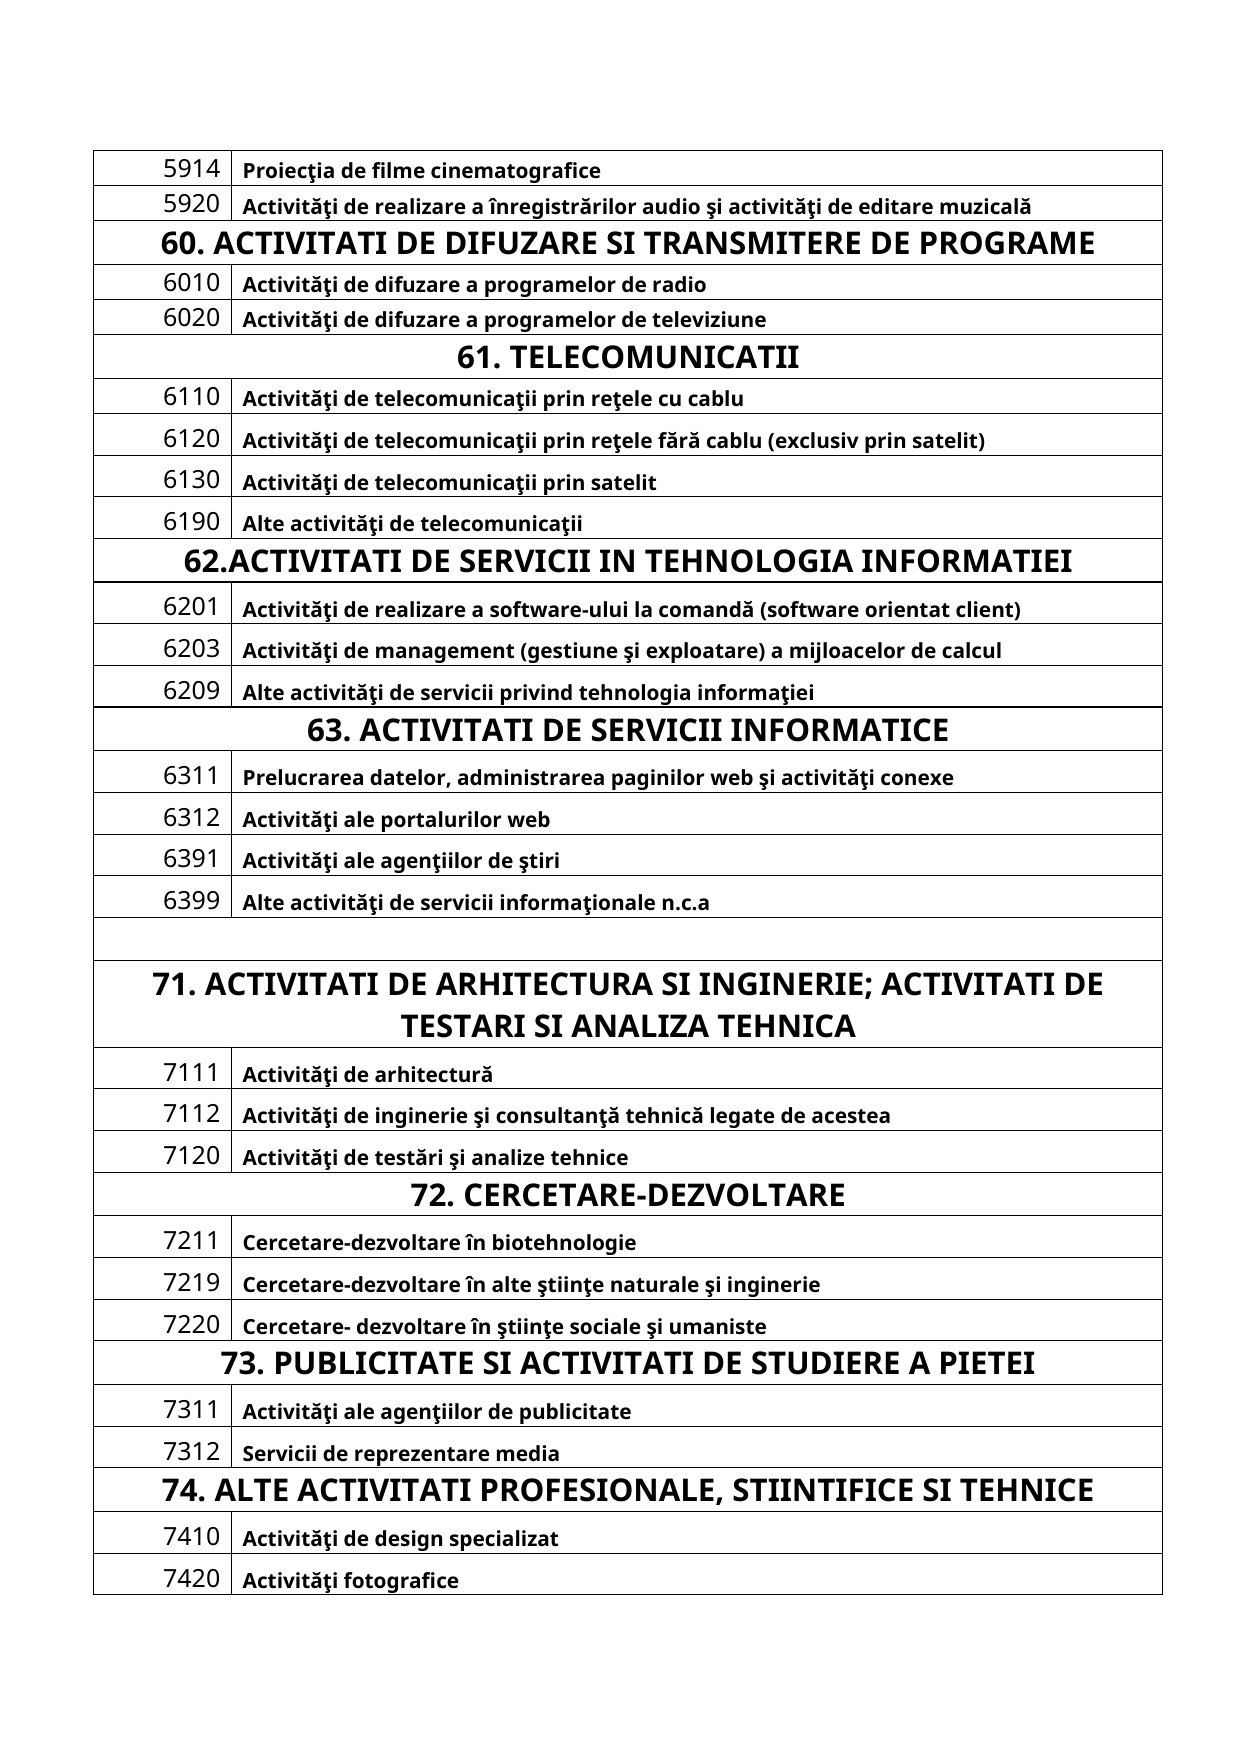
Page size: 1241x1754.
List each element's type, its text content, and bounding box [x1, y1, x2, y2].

table_cell Activităţi ale portalurilor web [232, 793, 1162, 833]
table_cell 71. ACTIVITATI DE ARHITECTURA SI INGINERIE; ACTIVITATI DE TESTARI SI ANALIZA TEHNICA [94, 961, 1162, 1047]
table_cell 60. ACTIVITATI DE DIFUZARE SI TRANSMITERE DE PROGRAME [94, 221, 1162, 264]
table_cell 7111 [94, 1048, 231, 1088]
table_cell Activităţi ale agenţiilor de ştiri [232, 835, 1162, 875]
table_cell Cercetare-dezvoltare în biotehnologie [232, 1216, 1162, 1257]
table_cell 6311 [94, 751, 231, 792]
table_cell 7120 [94, 1131, 231, 1172]
table_cell Activităţi ale agenţiilor de publicitate [232, 1385, 1162, 1426]
table_cell 6209 [94, 666, 231, 706]
table_cell 7211 [94, 1216, 231, 1257]
table_cell Prelucrarea datelor, administrarea paginilor web şi activităţi conexe [232, 751, 1162, 792]
table_cell 72. CERCETARE-DEZVOLTARE [94, 1173, 1162, 1215]
table_cell 6130 [94, 456, 231, 496]
table_cell 74. ALTE ACTIVITATI PROFESIONALE, STIINTIFICE SI TEHNICE [94, 1468, 1162, 1511]
table_cell Activităţi de design specializat [232, 1512, 1162, 1553]
table_cell 7219 [94, 1258, 231, 1299]
table_cell 5920 [94, 186, 231, 220]
table_cell 6203 [94, 624, 231, 665]
table_cell Activităţi de telecomunicaţii prin satelit [232, 456, 1162, 496]
table_cell 6399 [94, 876, 231, 917]
table_cell 6020 [94, 300, 231, 334]
table_cell Alte activităţi de servicii privind tehnologia informaţiei [232, 666, 1162, 706]
table_cell Activităţi de telecomunicaţii prin reţele fără cablu (exclusiv prin satelit) [232, 414, 1162, 454]
table_cell Alte activităţi de telecomunicaţii [232, 497, 1162, 538]
table_cell 73. PUBLICITATE SI ACTIVITATI DE STUDIERE A PIETEI [94, 1341, 1162, 1384]
table_cell [94, 918, 1162, 960]
table_cell 6391 [94, 835, 231, 875]
table_cell 7420 [94, 1554, 231, 1594]
table_cell 7220 [94, 1300, 231, 1340]
table_cell 7410 [94, 1512, 231, 1553]
table_cell 7312 [94, 1427, 231, 1467]
table_cell Activităţi de testări şi analize tehnice [232, 1131, 1162, 1172]
table_cell 7112 [94, 1089, 231, 1130]
table_cell 6312 [94, 793, 231, 833]
table_cell Activităţi de management (gestiune şi exploatare) a mijloacelor de calcul [232, 624, 1162, 665]
table_cell Activităţi de difuzare a programelor de radio [232, 265, 1162, 299]
table_cell 62.ACTIVITATI DE SERVICII IN TEHNOLOGIA INFORMATIEI [94, 539, 1162, 581]
table_cell Proiecţia de filme cinematografice [232, 151, 1162, 185]
table_cell Activităţi de realizare a înregistrărilor audio şi activităţi de editare muzicală [232, 186, 1162, 220]
table_cell 63. ACTIVITATI DE SERVICII INFORMATICE [94, 708, 1162, 750]
table_cell Alte activităţi de servicii informaţionale n.c.a [232, 876, 1162, 917]
table_cell Servicii de reprezentare media [232, 1427, 1162, 1467]
table_cell 6110 [94, 379, 231, 413]
table_cell 6010 [94, 265, 231, 299]
table_cell Activităţi fotografice [232, 1554, 1162, 1594]
table_cell Activităţi de realizare a software-ului la comandă (software orientat client) [232, 583, 1162, 623]
table_cell 6120 [94, 414, 231, 454]
table_cell 7311 [94, 1385, 231, 1426]
table_cell Cercetare-dezvoltare în alte ştiinţe naturale şi inginerie [232, 1258, 1162, 1299]
table_cell 6190 [94, 497, 231, 538]
table_cell Cercetare- dezvoltare în ştiinţe sociale şi umaniste [232, 1300, 1162, 1340]
table_cell Activităţi de difuzare a programelor de televiziune [232, 300, 1162, 334]
table_cell 61. TELECOMUNICATII [94, 335, 1162, 378]
table_cell 5914 [94, 151, 231, 185]
table_cell 6201 [94, 583, 231, 623]
table_cell Activităţi de arhitectură [232, 1048, 1162, 1088]
table_cell Activităţi de telecomunicaţii prin reţele cu cablu [232, 379, 1162, 413]
table_cell Activităţi de inginerie şi consultanţă tehnică legate de acestea [232, 1089, 1162, 1130]
